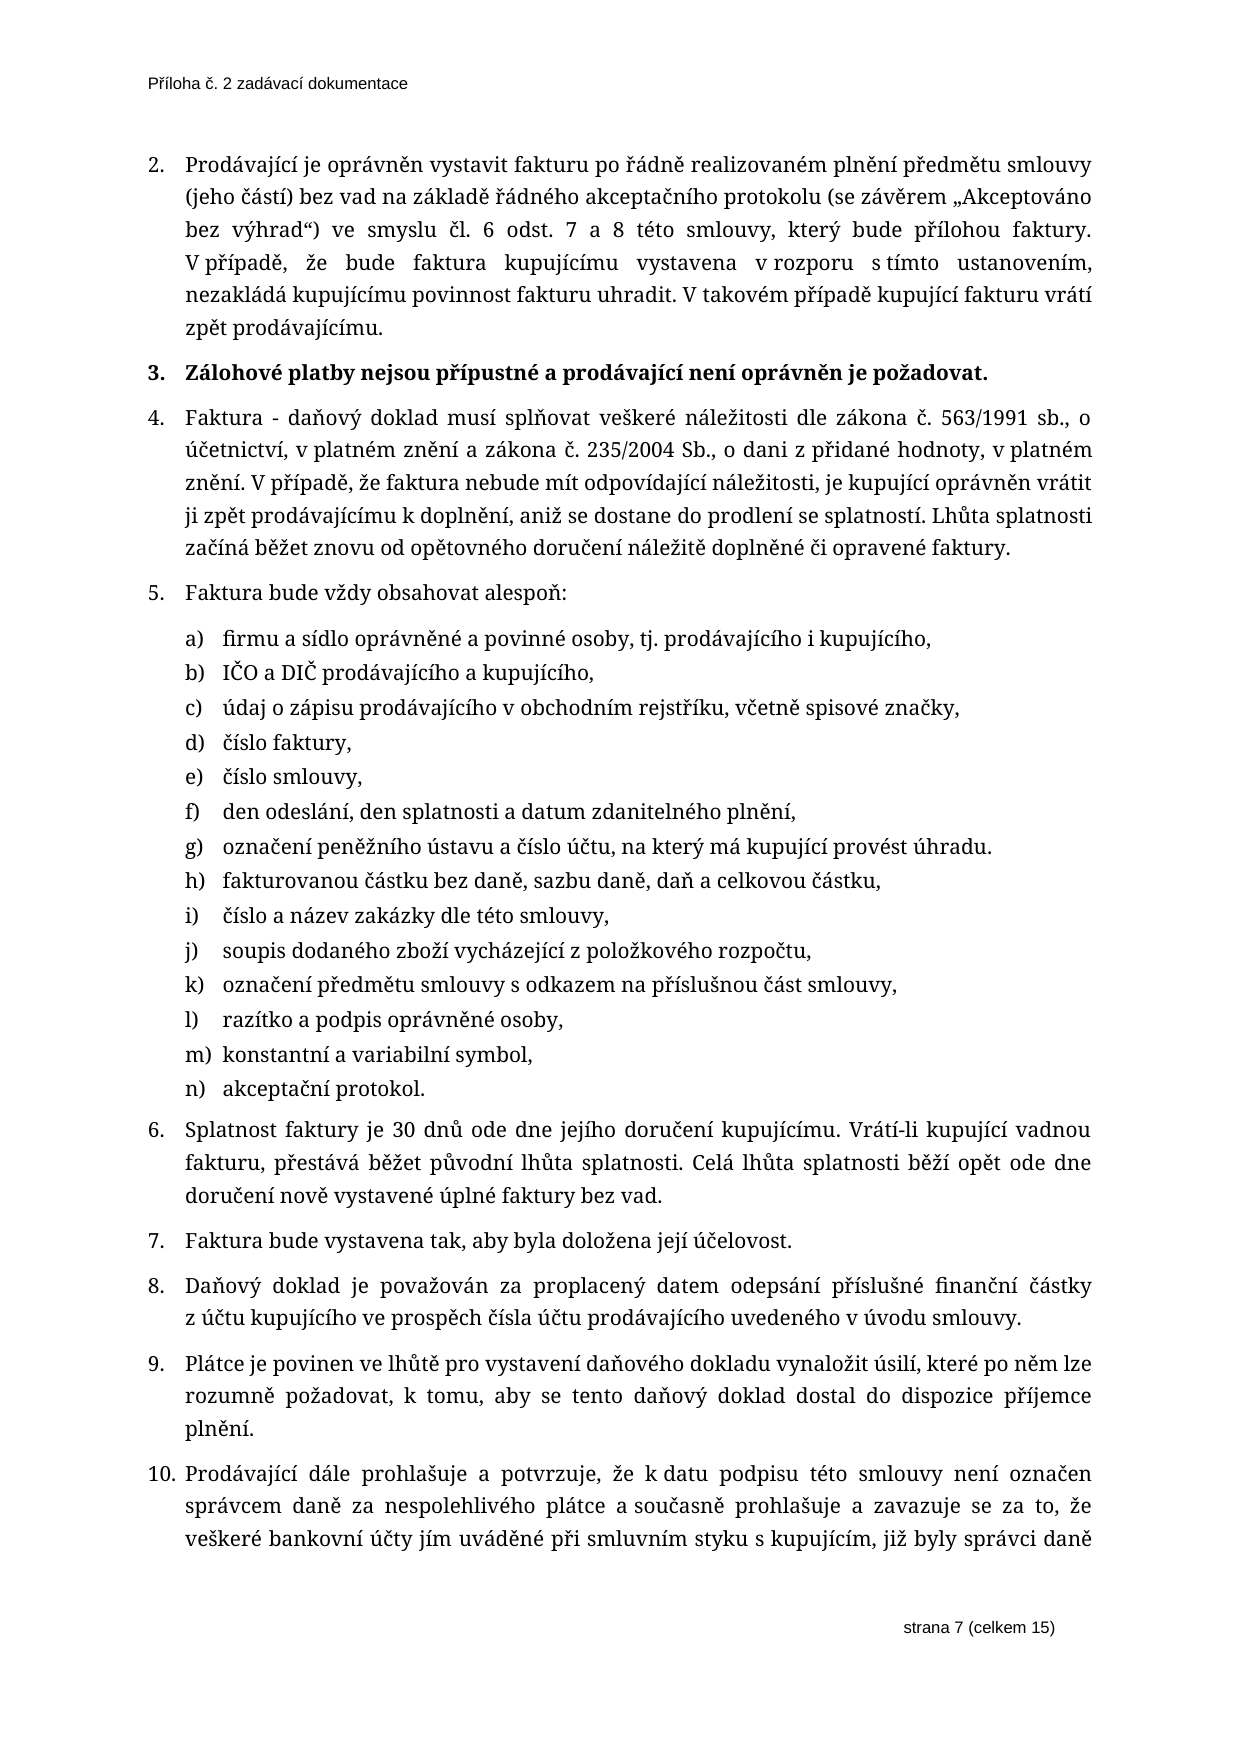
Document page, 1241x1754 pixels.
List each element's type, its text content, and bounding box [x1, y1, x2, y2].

list akceptační protokol. [185, 1074, 1092, 1103]
list označení předmětu smlouvy s odkazem na příslušnou část smlouvy, [185, 971, 1092, 999]
list označení peněžního ústavu a číslo účtu, na který má kupující provést úhradu. [185, 832, 1092, 860]
list Faktura bude vždy obsahovat alespoň: [148, 578, 1092, 607]
list číslo faktury, [185, 728, 1092, 756]
list konstantní a variabilní symbol, [185, 1040, 1092, 1068]
list Prodávající je oprávněn vystavit fakturu po řádně realizovaném plnění předmětu smlouvy (jeho částí) bez vad na základě řádného akceptačního protokolu (se závěrem „Akceptováno bez výhrad“) ve smyslu čl. 6 odst. 7 a 8 této smlouvy, který bude přílohou faktury. V případě, že bude faktura kupujícímu vystavena v rozporu s tímto ustanovením, nezakládá kupujícímu povinnost fakturu uhradit. V takovém případě kupující fakturu vrátí zpět prodávajícímu. [148, 150, 1092, 341]
list firmu a sídlo oprávněné a povinné osoby, tj. prodávajícího i kupujícího, [185, 624, 1092, 652]
list Faktura - daňový doklad musí splňovat veškeré náležitosti dle zákona č. 563/1991 sb., o účetnictví, v platném znění a zákona č. 235/2004 Sb., o dani z přidané hodnoty, v platném znění. V případě, že faktura nebude mít odpovídající náležitosti, je kupující oprávněn vrátit ji zpět prodávajícímu k doplnění, aniž se dostane do prodlení se splatností. Lhůta splatnosti začíná běžet znovu od opětovného doručení náležitě doplněné či opravené faktury. [148, 403, 1092, 562]
list fakturovanou částku bez daně, sazbu daně, daň a celkovou částku, [185, 866, 1092, 895]
list Faktura bude vystavena tak, aby byla doložena její účelovost. [148, 1226, 1092, 1254]
list Splatnost faktury je 30 dnů ode dne jejího doručení kupujícímu. Vrátí-li kupující vadnou fakturu, přestává běžet původní lhůta splatnosti. Celá lhůta splatnosti běží opět ode dne doručení nově vystavené úplné faktury bez vad. [148, 1116, 1092, 1209]
list Zálohové platby nejsou přípustné a prodávající není oprávněn je požadovat. [148, 358, 1092, 386]
list číslo a název zakázky dle této smlouvy, [185, 901, 1092, 929]
list číslo smlouvy, [185, 762, 1092, 791]
list údaj o zápisu prodávajícího v obchodním rejstříku, včetně spisové značky, [185, 693, 1092, 721]
list Plátce je povinen ve lhůtě pro vystavení daňového dokladu vynaložit úsilí, které po něm lze rozumně požadovat, k tomu, aby se tento daňový doklad dostal do dispozice příjemce plnění. [148, 1349, 1092, 1442]
list soupis dodaného zboží vycházející z položkového rozpočtu, [185, 936, 1092, 964]
list razítko a podpis oprávněné osoby, [185, 1005, 1092, 1034]
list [148, 1459, 1092, 1553]
list den odeslání, den splatnosti a datum zdanitelného plnění, [185, 797, 1092, 826]
list Daňový doklad je považován za proplacený datem odepsání příslušné finanční částky z účtu kupujícího ve prospěch čísla účtu prodávajícího uvedeného v úvodu smlouvy. [148, 1271, 1092, 1332]
list IČO a DIČ prodávajícího a kupujícího, [185, 658, 1092, 687]
